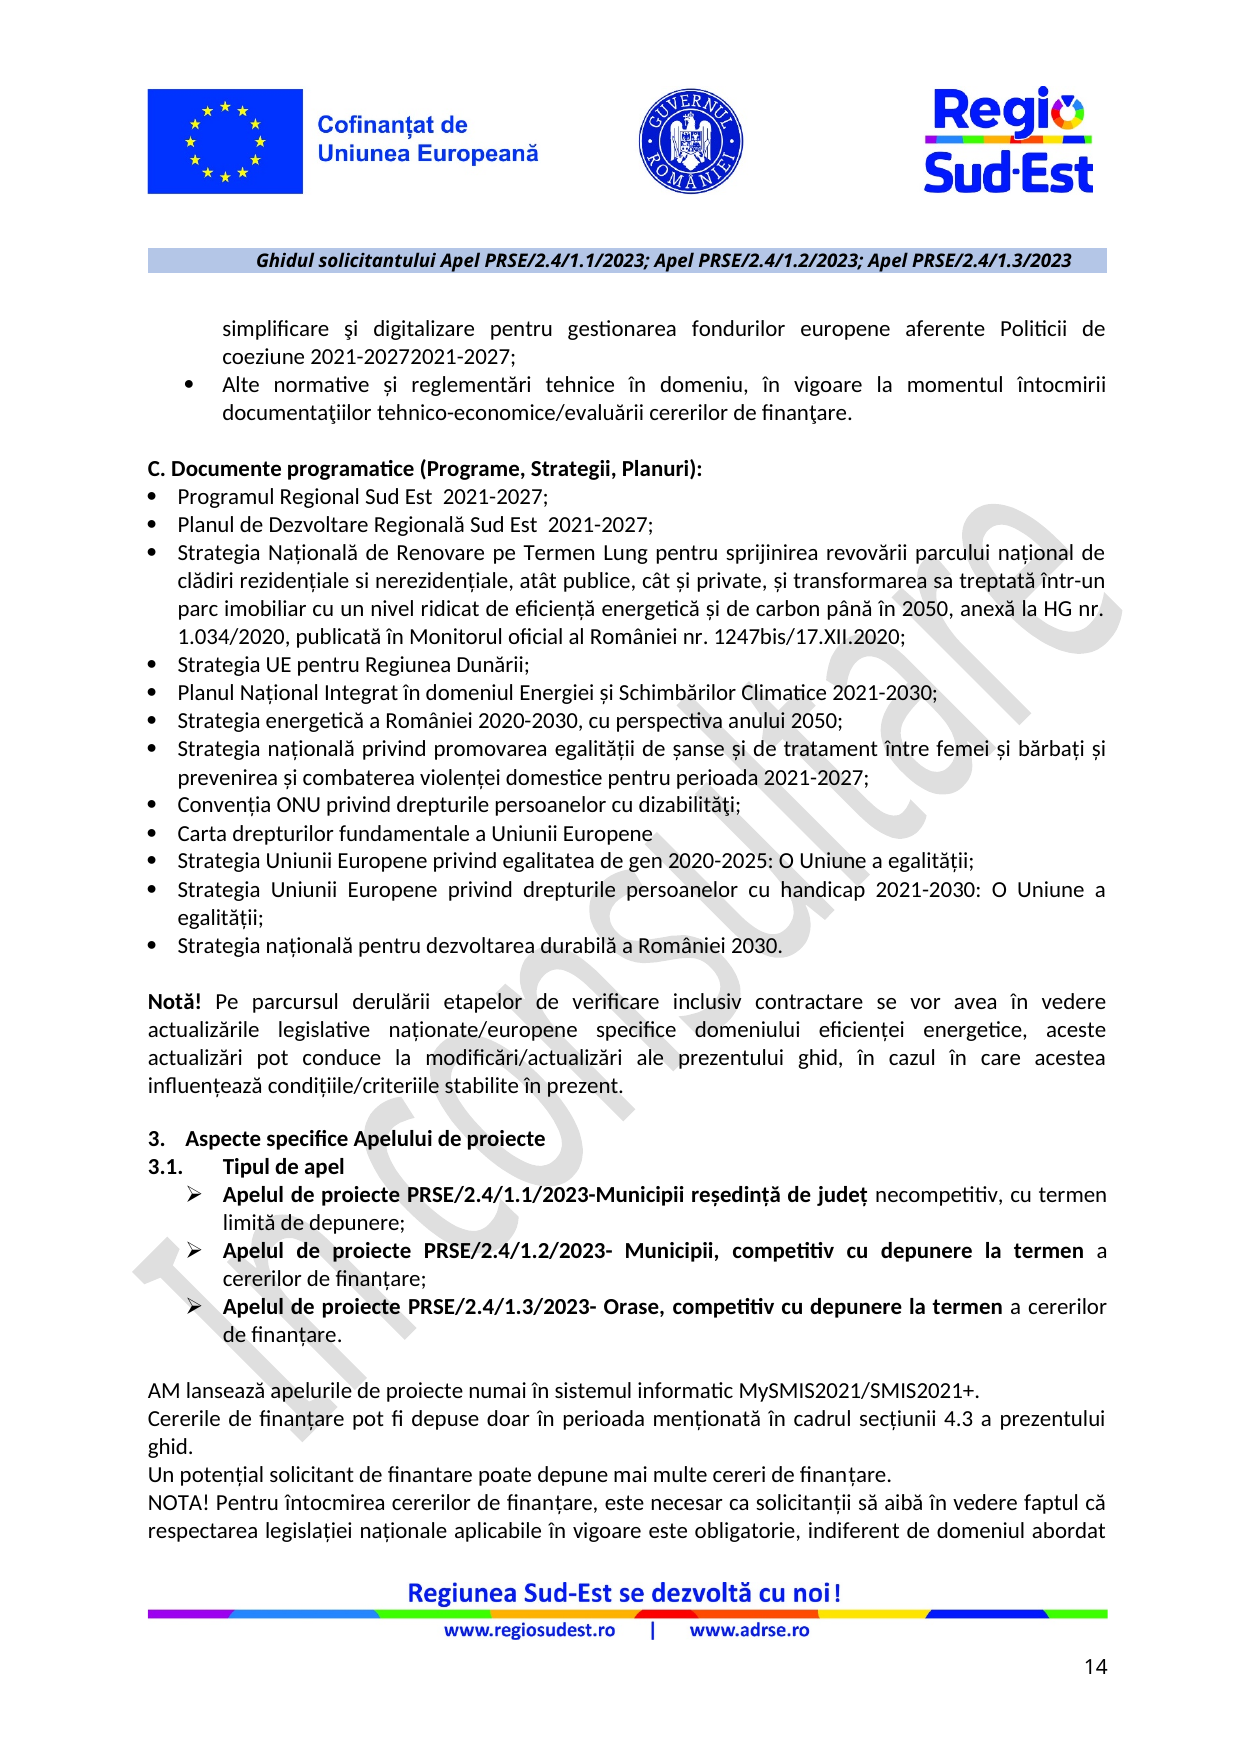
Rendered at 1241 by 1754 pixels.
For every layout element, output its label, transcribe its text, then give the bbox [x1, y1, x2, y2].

list Apelul de proiecte PRSE/2.4/1.3/2023- Orase, competitiv cu depunere la termen a cererilor de finanțare. [185, 1292, 1107, 1348]
list Strategia națională privind promovarea egalității de șanse și de tratament între femei și bărbați și prevenirea și combaterea violenței domestice pentru perioada 2021-2027; [148, 734, 1107, 791]
text Cererile de finanțare pot fi depuse doar în perioada menționată în cadrul secțiunii 4.3 a prezentului ghid. [148, 1404, 1107, 1460]
list Strategia Națională de Renovare pe Termen Lung pentru sprijinirea revovării parcului național de clădiri rezidențiale si nerezidențiale, atât publice, cât și private, și transformarea sa treptată într-un parc imobiliar cu un nivel ridicat de eficiență energetică și de carbon până în 2050, anexă la HG nr. 1.034/2020, publicată în Monitorul oficial al României nr. 1247bis/17.XII.2020; [148, 538, 1107, 651]
list Apelul de proiecte PRSE/2.4/1.2/2023- Municipii, competitiv cu depunere la termen a cererilor de finanțare; [185, 1236, 1107, 1292]
list Strategia națională pentru dezvoltarea durabilă a României 2030. [148, 931, 1107, 959]
text C. Documente programatice (Programe, Strategii, Planuri): [148, 454, 1107, 482]
list Programul Regional Sud Est 2021-2027; [148, 482, 1107, 510]
list Alte normative și reglementări tehnice în domeniu, în vigoare la momentul întocmirii documentaţiilor tehnico-economice/evaluării cererilor de finanţare. [185, 370, 1107, 426]
text AM lansează apelurile de proiecte numai în sistemul informatic MySMIS2021/SMIS2021+. [148, 1376, 1107, 1404]
text Un potenţial solicitant de finantare poate depune mai multe cereri de finanţare. [148, 1460, 1107, 1488]
list Strategia energetică a României 2020-2030, cu perspectiva anului 2050; [148, 707, 1107, 734]
subtitle Tipul de apel [148, 1152, 1107, 1180]
text Notă! Pe parcursul derulării etapelor de verificare inclusiv contractare se vor avea în vedere actualizările legislative naționate/europene specifice domeniului eficienței energetice, aceste actualizări pot conduce la modificări/actualizări ale prezentului ghid, în cazul în care acestea influențează condițiile/criteriile stabilite în prezent. [148, 987, 1107, 1099]
list Planul de Dezvoltare Regională Sud Est 2021-2027; [148, 510, 1107, 538]
list Strategia Uniunii Europene privind drepturile persoanelor cu handicap 2021-2030: O Uniune a egalității; [148, 875, 1107, 931]
list Convenția ONU privind drepturile persoanelor cu dizabilităţi; [148, 791, 1107, 819]
list Strategia Uniunii Europene privind egalitatea de gen 2020-2025: O Uniune a egalității; [148, 847, 1107, 875]
list Carta drepturilor fundamentale a Uniunii Europene [148, 819, 1107, 847]
list Apelul de proiecte PRSE/2.4/1.1/2023-Municipii reședință de județ necompetitiv, cu termen limită de depunere; [185, 1180, 1107, 1236]
subtitle Aspecte specifice Apelului de proiecte [148, 1124, 1107, 1152]
list Strategia UE pentru Regiunea Dunării; [148, 651, 1107, 678]
picture [147, 86, 1093, 195]
list Planul Național Integrat în domeniul Energiei și Schimbărilor Climatice 2021-2030; [148, 678, 1107, 707]
picture [147, 1582, 1108, 1640]
